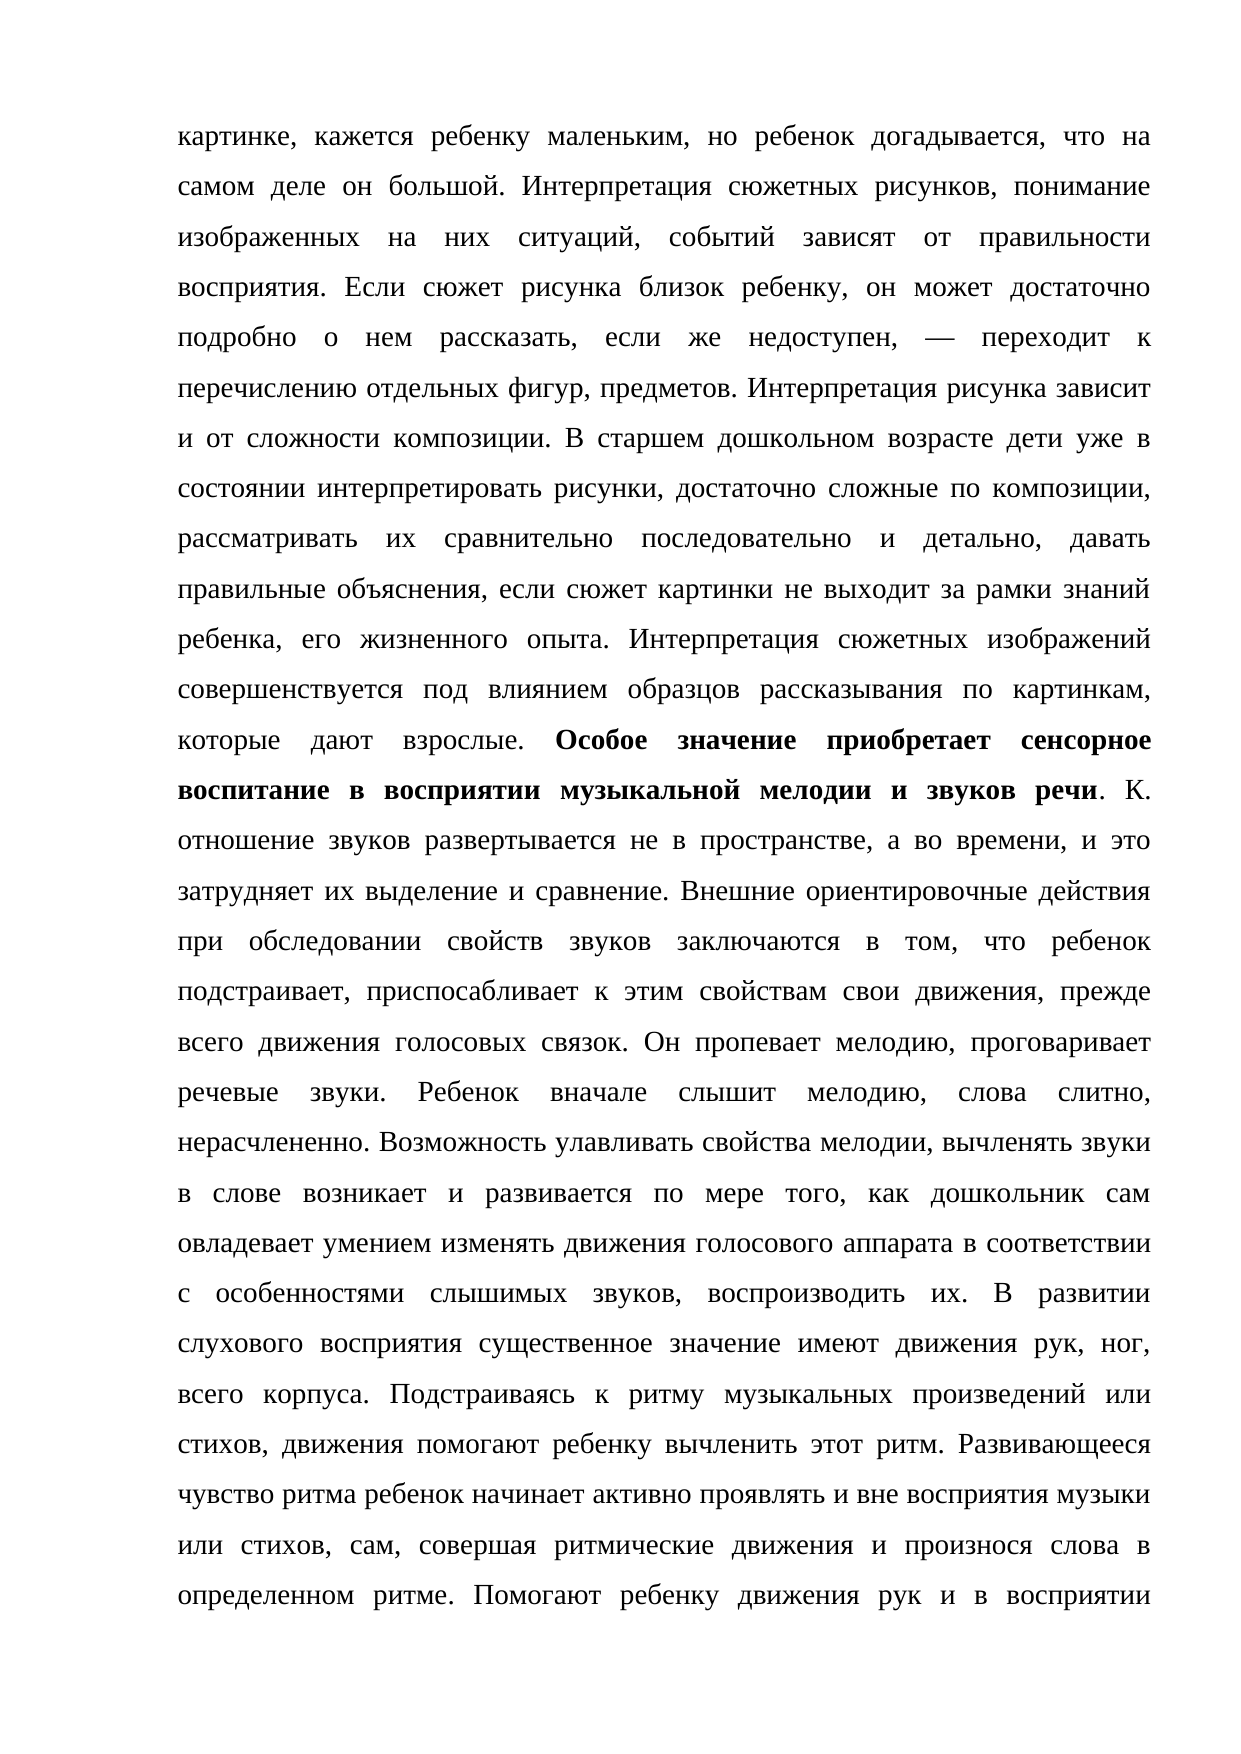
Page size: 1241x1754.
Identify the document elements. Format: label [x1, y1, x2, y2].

text [177, 118, 1152, 1611]
